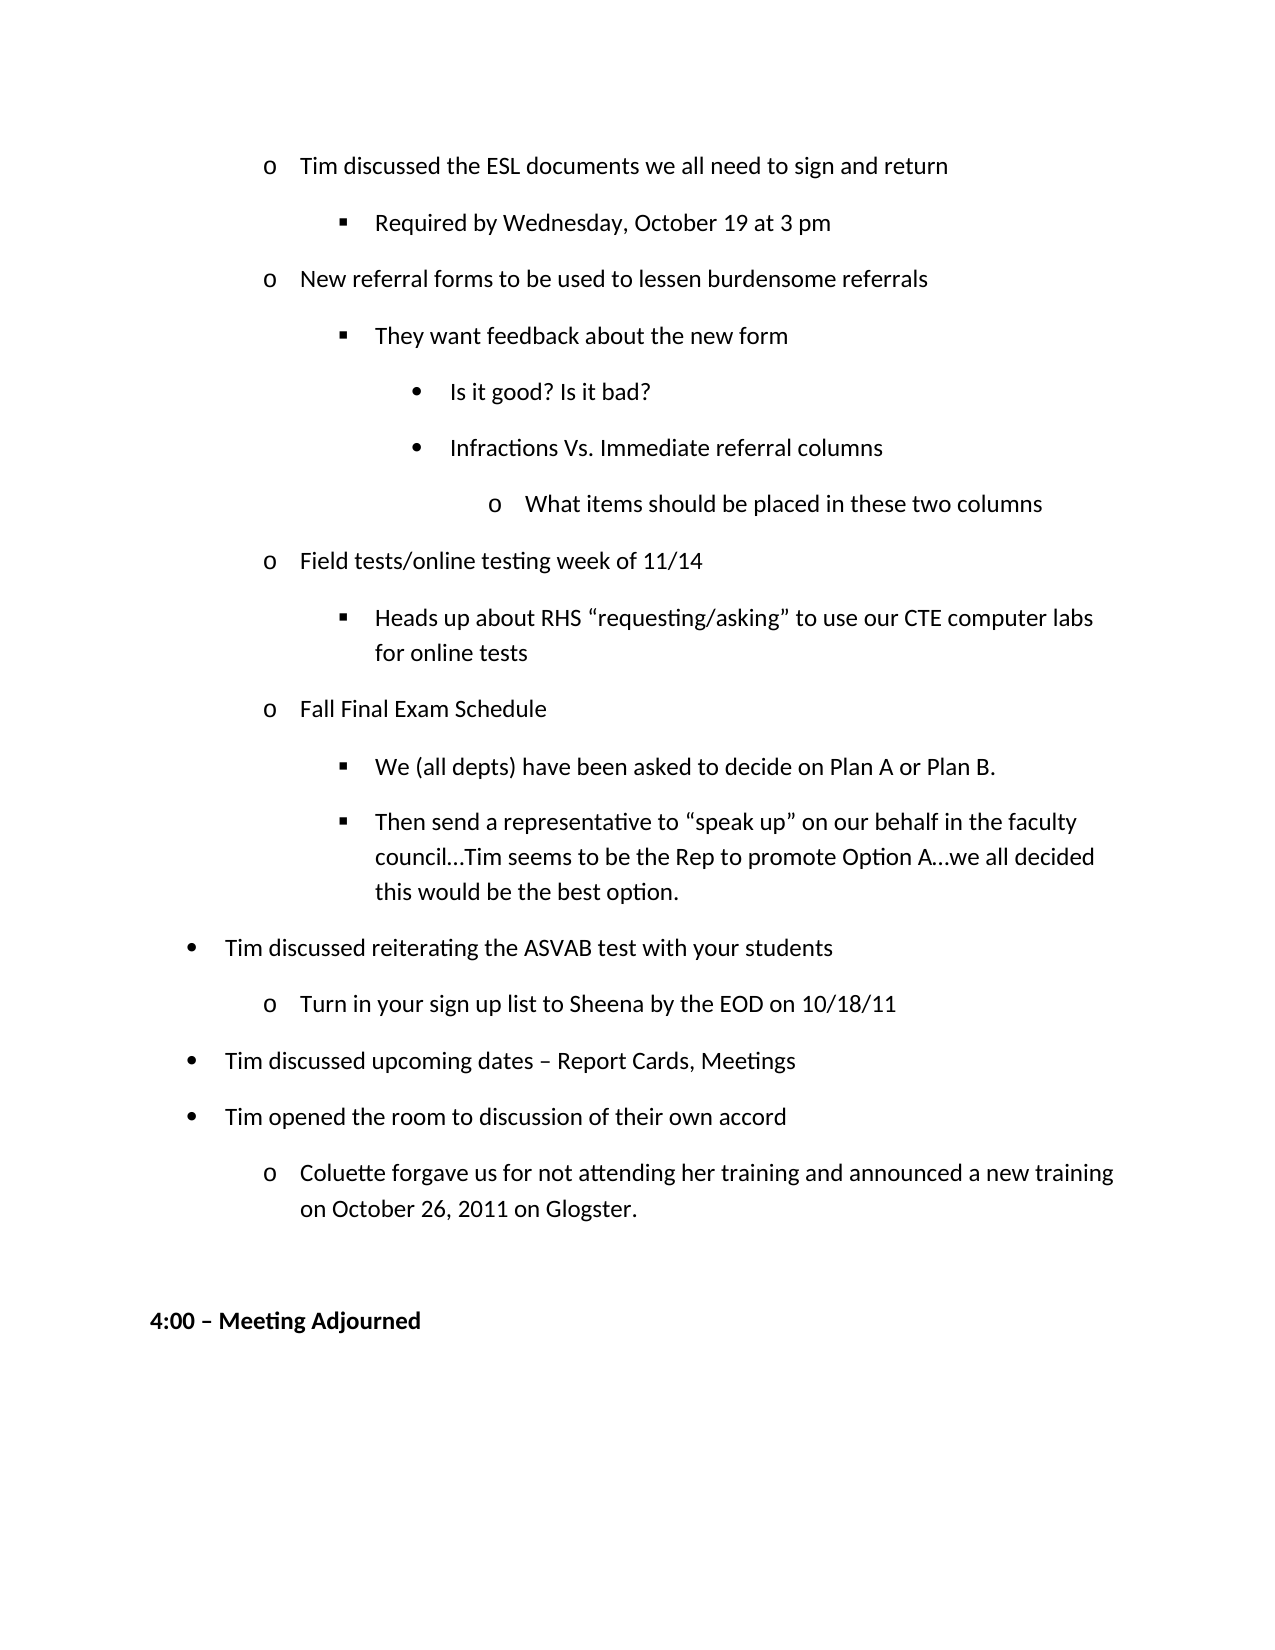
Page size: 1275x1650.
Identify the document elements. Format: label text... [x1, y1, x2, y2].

list Coluette forgave us for not attending her training and announced a new training on October 26, 2011 on Glogster. [262, 1157, 1125, 1224]
list They want feedback about the new form [337, 320, 1125, 351]
list Field tests/online testing week of 11/14 [262, 545, 1125, 577]
list Tim discussed reiterating the ASVAB test with your students [187, 932, 1125, 963]
list We (all depts) have been asked to decide on Plan A or Plan B. [337, 751, 1125, 781]
list Tim opened the room to discussion of their own accord [187, 1101, 1125, 1132]
list Heads up about RHS “requesting/asking” to use our CTE computer labs for online tests [337, 602, 1125, 668]
list Then send a representative to “speak up” on our behalf in the faculty council…Tim seems to be the Rep to promote Option A…we all decided this would be the best option. [337, 806, 1125, 907]
list Required by Wednesday, October 19 at 3 pm [337, 207, 1125, 238]
text 4:00 – Meeting Adjourned [150, 1305, 1125, 1336]
list Turn in your sign up list to Sheena by the EOD on 10/18/11 [262, 988, 1125, 1020]
list New referral forms to be used to lessen burdensome referrals [262, 263, 1125, 295]
list Fall Final Exam Schedule [262, 693, 1125, 725]
list Infractions Vs. Immediate referral columns [412, 432, 1125, 463]
list Is it good? Is it bad? [412, 376, 1125, 407]
list Tim discussed the ESL documents we all need to sign and return [262, 150, 1125, 182]
list What items should be placed in these two columns [487, 488, 1125, 520]
list Tim discussed upcoming dates – Report Cards, Meetings [187, 1045, 1125, 1076]
